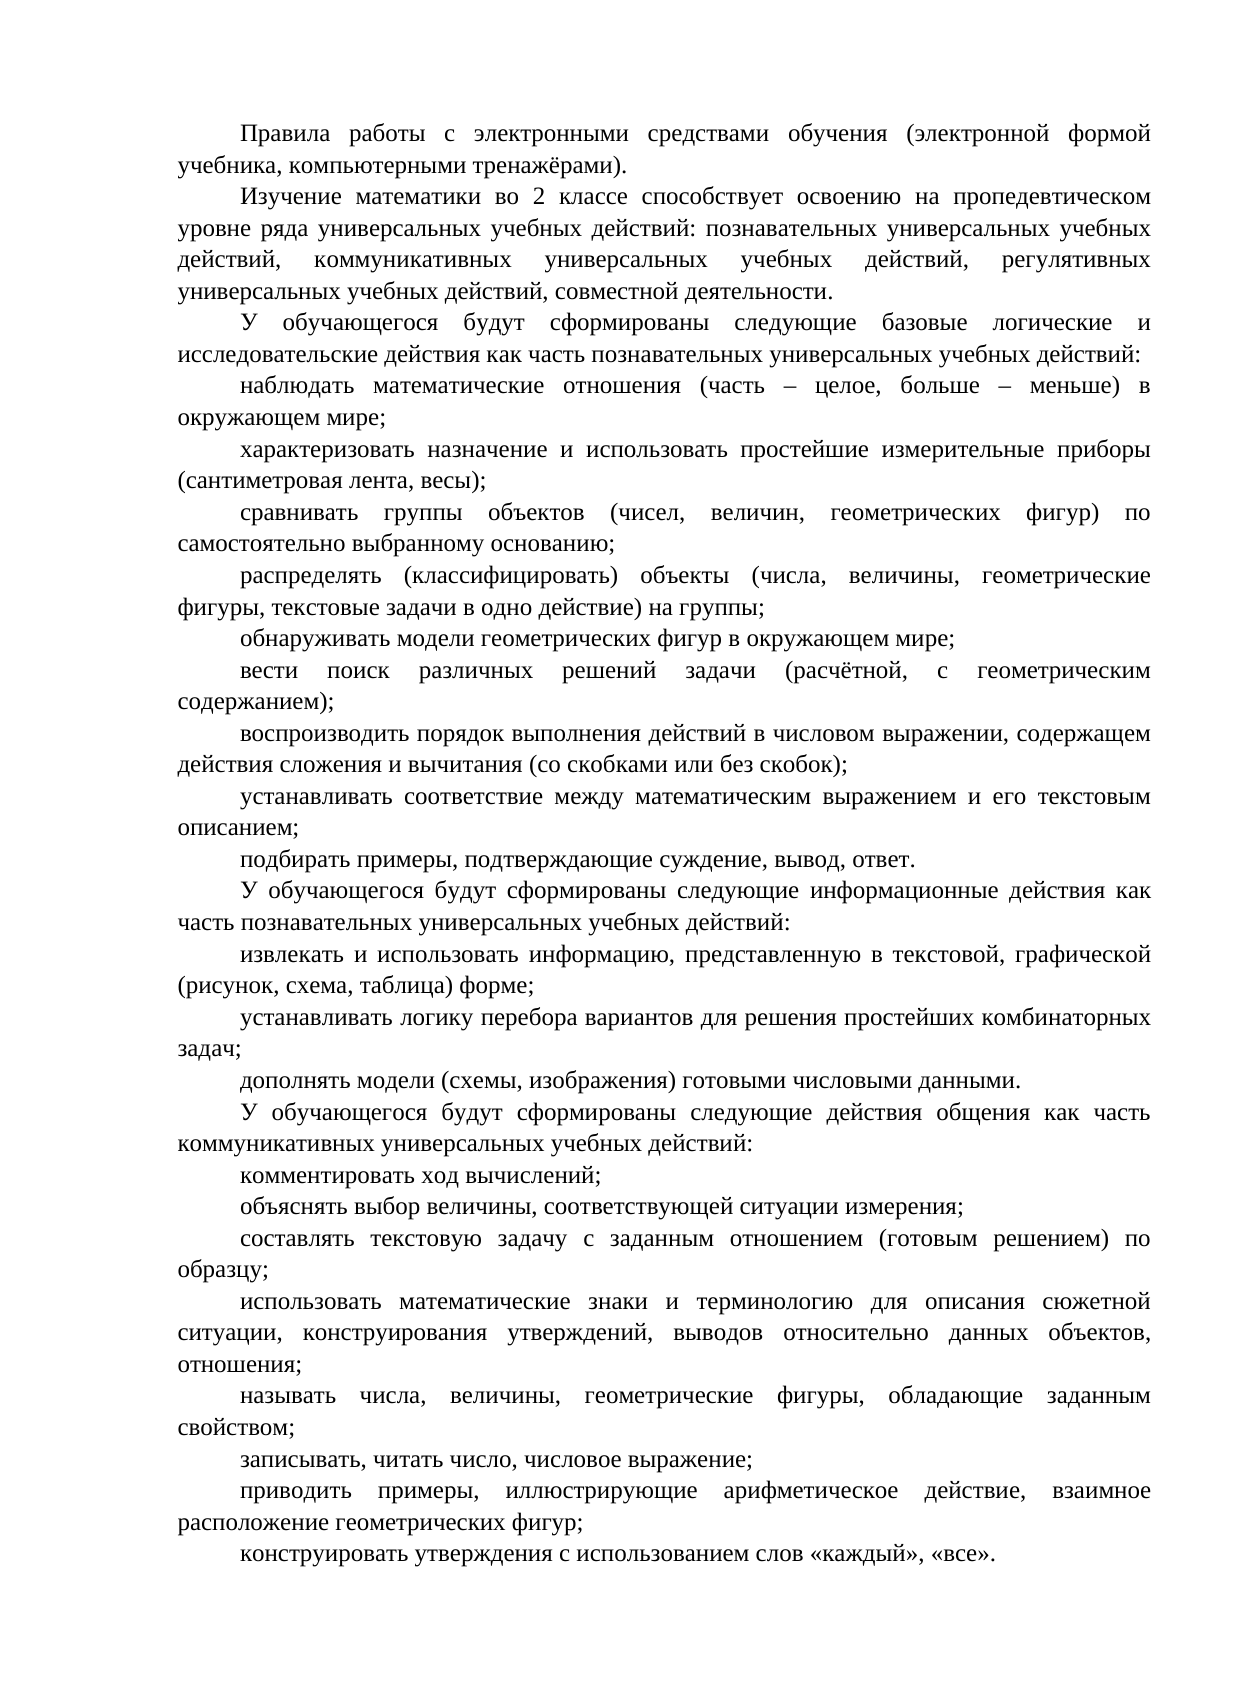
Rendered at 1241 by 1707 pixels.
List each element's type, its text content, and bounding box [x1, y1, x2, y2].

text характеризовать назначение и использовать простейшие измерительные приборы (сантиметровая лента, весы); [177, 434, 1152, 494]
text комментировать ход вычислений; [177, 1160, 1152, 1188]
text распределять (классифицировать) объекты (числа, величины, геометрические фигуры, текстовые задачи в одно действие) на группы; [177, 560, 1152, 620]
text использовать математические знаки и терминологию для описания сюжетной ситуации, конструирования утверждений, выводов относительно данных объектов, отношения; [177, 1286, 1152, 1378]
text У обучающегося будут сформированы следующие информационные действия как часть познавательных универсальных учебных действий: [177, 876, 1152, 936]
text называть числа, величины, геометрические фигуры, обладающие заданным свойством; [177, 1381, 1152, 1441]
text подбирать примеры, подтверждающие суждение, вывод, ответ. [177, 844, 1152, 873]
text приводить примеры, иллюстрирующие арифметическое действие, взаимное расположение геометрических фигур; [177, 1475, 1152, 1536]
text воспроизводить порядок выполнения действий в числовом выражении, содержащем действия сложения и вычитания (со скобками или без скобок); [177, 718, 1152, 778]
text У обучающегося будут сформированы следующие базовые логические и исследовательские действия как часть познавательных универсальных учебных действий: [177, 307, 1152, 368]
text устанавливать логику перебора вариантов для решения простейших комбинаторных задач; [177, 1002, 1152, 1062]
text объяснять выбор величины, соответствующей ситуации измерения; [177, 1191, 1152, 1220]
text У обучающегося будут сформированы следующие действия общения как часть коммуникативных универсальных учебных действий: [177, 1097, 1152, 1157]
text конструировать утверждения с использованием слов «каждый», «все». [177, 1538, 1152, 1567]
text Изучение математики во 2 классе способствует освоению на пропедевтическом уровне ряда универсальных учебных действий: познавательных универсальных учебных действий, коммуникативных универсальных учебных действий, регулятивных универсальных учебных действий, совместной деятельности. [177, 181, 1152, 305]
text записывать, читать число, числовое выражение; [177, 1444, 1152, 1472]
text составлять текстовую задачу с заданным отношением (готовым решением) по образцу; [177, 1223, 1152, 1283]
text сравнивать группы объектов (чисел, величин, геометрических фигур) по самостоятельно выбранному основанию; [177, 497, 1152, 557]
text вести поиск различных решений задачи (расчётной, с геометрическим содержанием); [177, 655, 1152, 715]
text дополнять модели (схемы, изображения) готовыми числовыми данными. [177, 1065, 1152, 1094]
text Правила работы с электронными средствами обучения (электронной формой учебника, компьютерными тренажёрами). [177, 118, 1152, 178]
text извлекать и использовать информацию, представленную в текстовой, графической (рисунок, схема, таблица) форме; [177, 939, 1152, 999]
text обнаруживать модели геометрических фигур в окружающем мире; [177, 623, 1152, 652]
text наблюдать математические отношения (часть – целое, больше – меньше) в окружающем мире; [177, 371, 1152, 431]
text устанавливать соответствие между математическим выражением и его текстовым описанием; [177, 781, 1152, 841]
